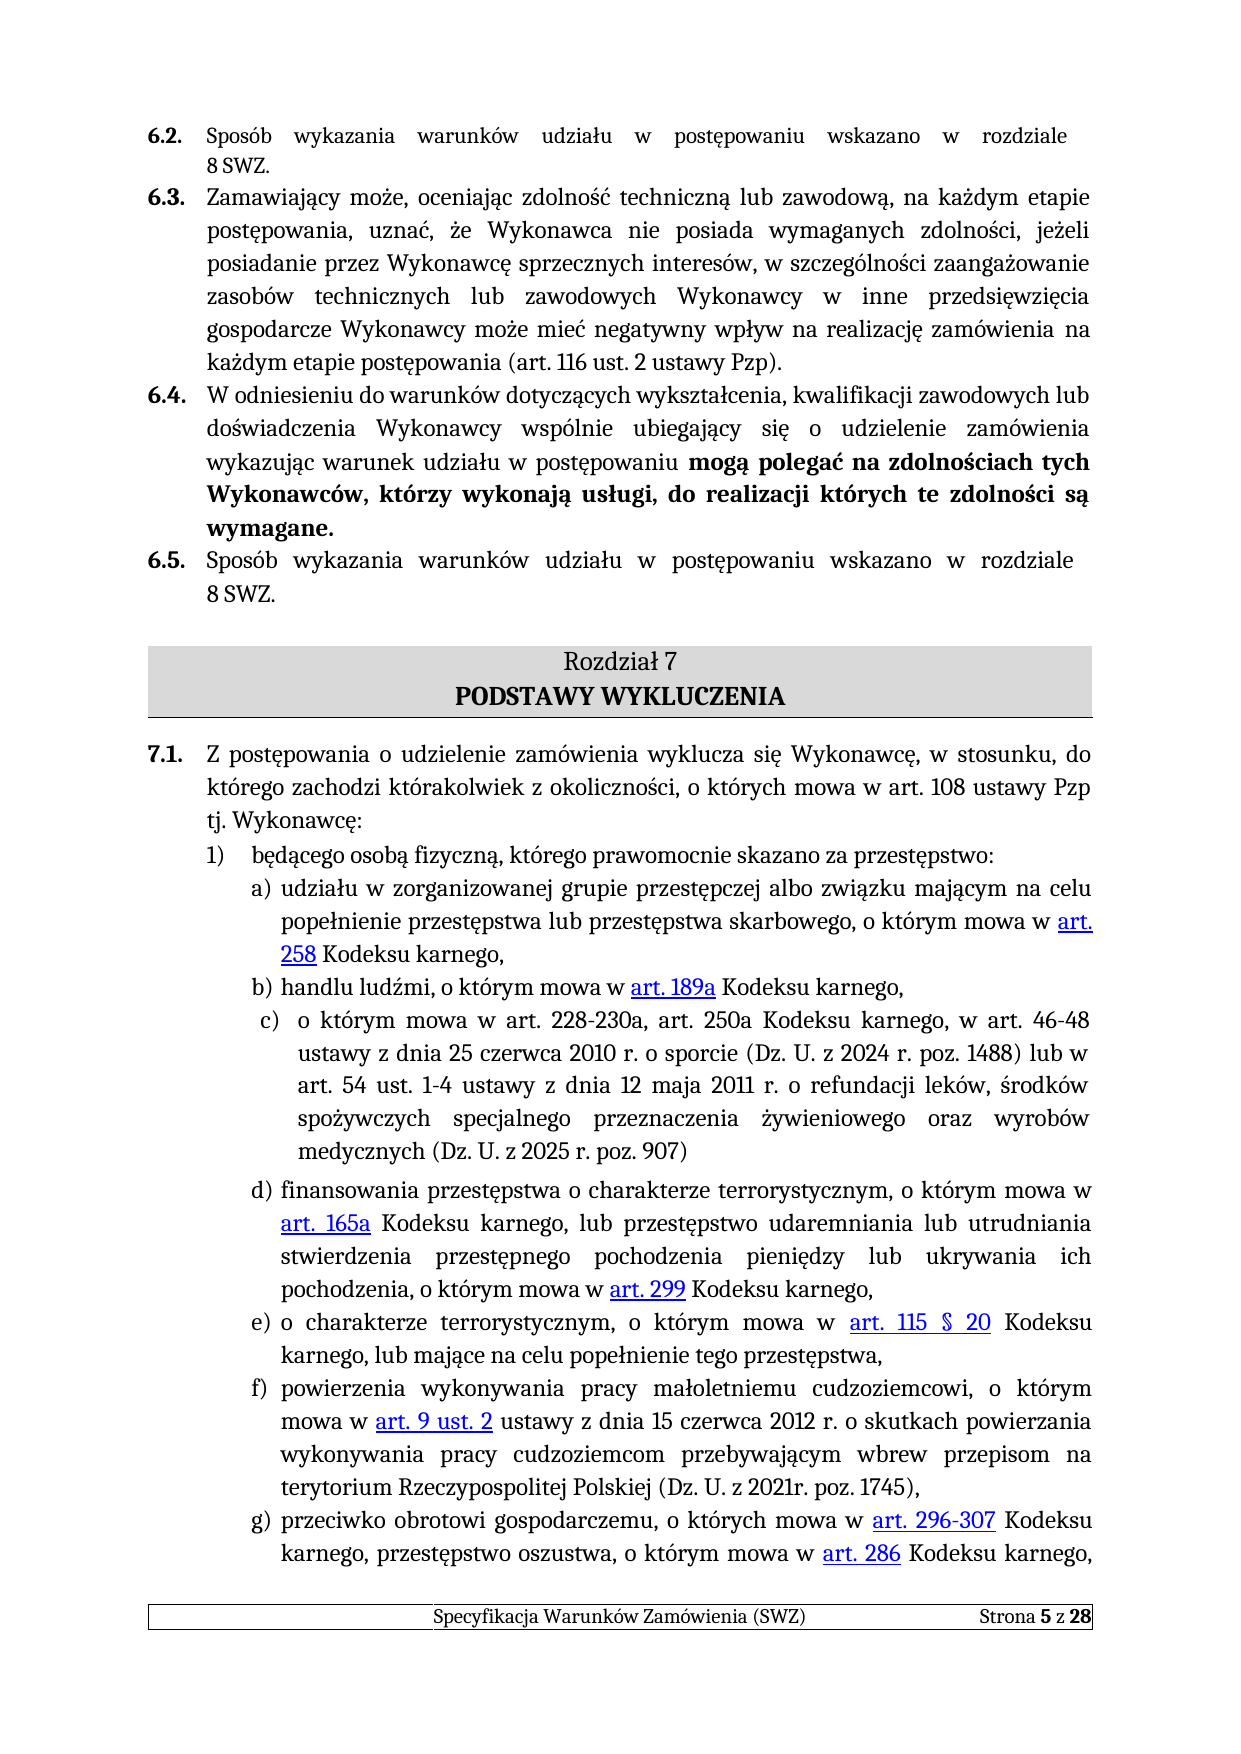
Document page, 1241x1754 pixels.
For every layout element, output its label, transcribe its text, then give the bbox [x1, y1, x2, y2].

list W odniesieniu do warunków dotyczących wykształcenia, kwalifikacji zawodowych lub doświadczenia Wykonawcy wspólnie ubiegający się o udzielenie zamówienia wykazując warunek udziału w postępowaniu mogą polegać na zdolnościach tych Wykonawców, którzy wykonają usługi, do realizacji których te zdolności są wymagane. [148, 381, 1091, 542]
list Z postępowania o udzielenie zamówienia wyklucza się Wykonawcę, w stosunku, do którego zachodzi którakolwiek z okoliczności, o których mowa w art. 108 ustawy Pzp tj. Wykonawcę: [148, 740, 1093, 834]
list Zamawiający może, oceniając zdolność techniczną lub zawodową, na każdym etapie postępowania, uznać, że Wykonawca nie posiada wymaganych zdolności, jeżeli posiadanie przez Wykonawcę sprzecznych interesów, w szczególności zaangażowanie zasobów technicznych lub zawodowych Wykonawcy w inne przedsięwzięcia gospodarcze Wykonawcy może mieć negatywny wpływ na realizację zamówienia na każdym etapie postępowania (art. 116 ust. 2 ustawy Pzp). [148, 183, 1091, 377]
list Sposób wykazania warunków udziału w postępowaniu wskazano w rozdziale 8 SWZ. [148, 123, 1091, 179]
list udziału w zorganizowanej grupie przestępczej albo związku mającym na celu popełnienie przestępstwa lub przestępstwa skarbowego, o którym mowa w art. 258 Kodeksu karnego, [251, 874, 1093, 969]
list o którym mowa w art. 228-230a, art. 250a Kodeksu karnego, w art. 46-48 ustawy z dnia 25 czerwca 2010 r. o sporcie (Dz. U. z 2024 r. poz. 1488) lub w art. 54 ust. 1-4 ustawy z dnia 12 maja 2011 r. o refundacji leków, środków spożywczych specjalnego przeznaczenia żywieniowego oraz wyrobów medycznych (Dz. U. z 2025 r. poz. 907) [260, 1006, 1091, 1166]
list będącego osobą fizyczną, którego prawomocnie skazano za przestępstwo: [207, 841, 1093, 869]
list powierzenia wykonywania pracy małoletniemu cudzoziemcowi, o którym mowa w art. 9 ust. 2 ustawy z dnia 15 czerwca 2012 r. o skutkach powierzania wykonywania pracy cudzoziemcom przebywającym wbrew przepisom na terytorium Rzeczypospolitej Polskiej (Dz. U. z 2021r. poz. 1745), [251, 1374, 1093, 1502]
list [251, 1506, 1093, 1568]
table_header Rozdział 7 PODSTAWY WYKLUCZENIA [148, 646, 1092, 717]
list o charakterze terrorystycznym, o którym mowa w art. 115 § 20 Kodeksu karnego, lub mające na celu popełnienie tego przestępstwa, [251, 1308, 1093, 1370]
list finansowania przestępstwa o charakterze terrorystycznym, o którym mowa w art. 165a Kodeksu karnego, lub przestępstwo udaremniania lub utrudniania stwierdzenia przestępnego pochodzenia pieniędzy lub ukrywania ich pochodzenia, o którym mowa w art. 299 Kodeksu karnego, [251, 1176, 1093, 1304]
list Sposób wykazania warunków udziału w postępowaniu wskazano w rozdziale 8 SWZ. [148, 546, 1091, 608]
list handlu ludźmi, o którym mowa w art. 189a Kodeksu karnego, [251, 973, 1093, 1002]
